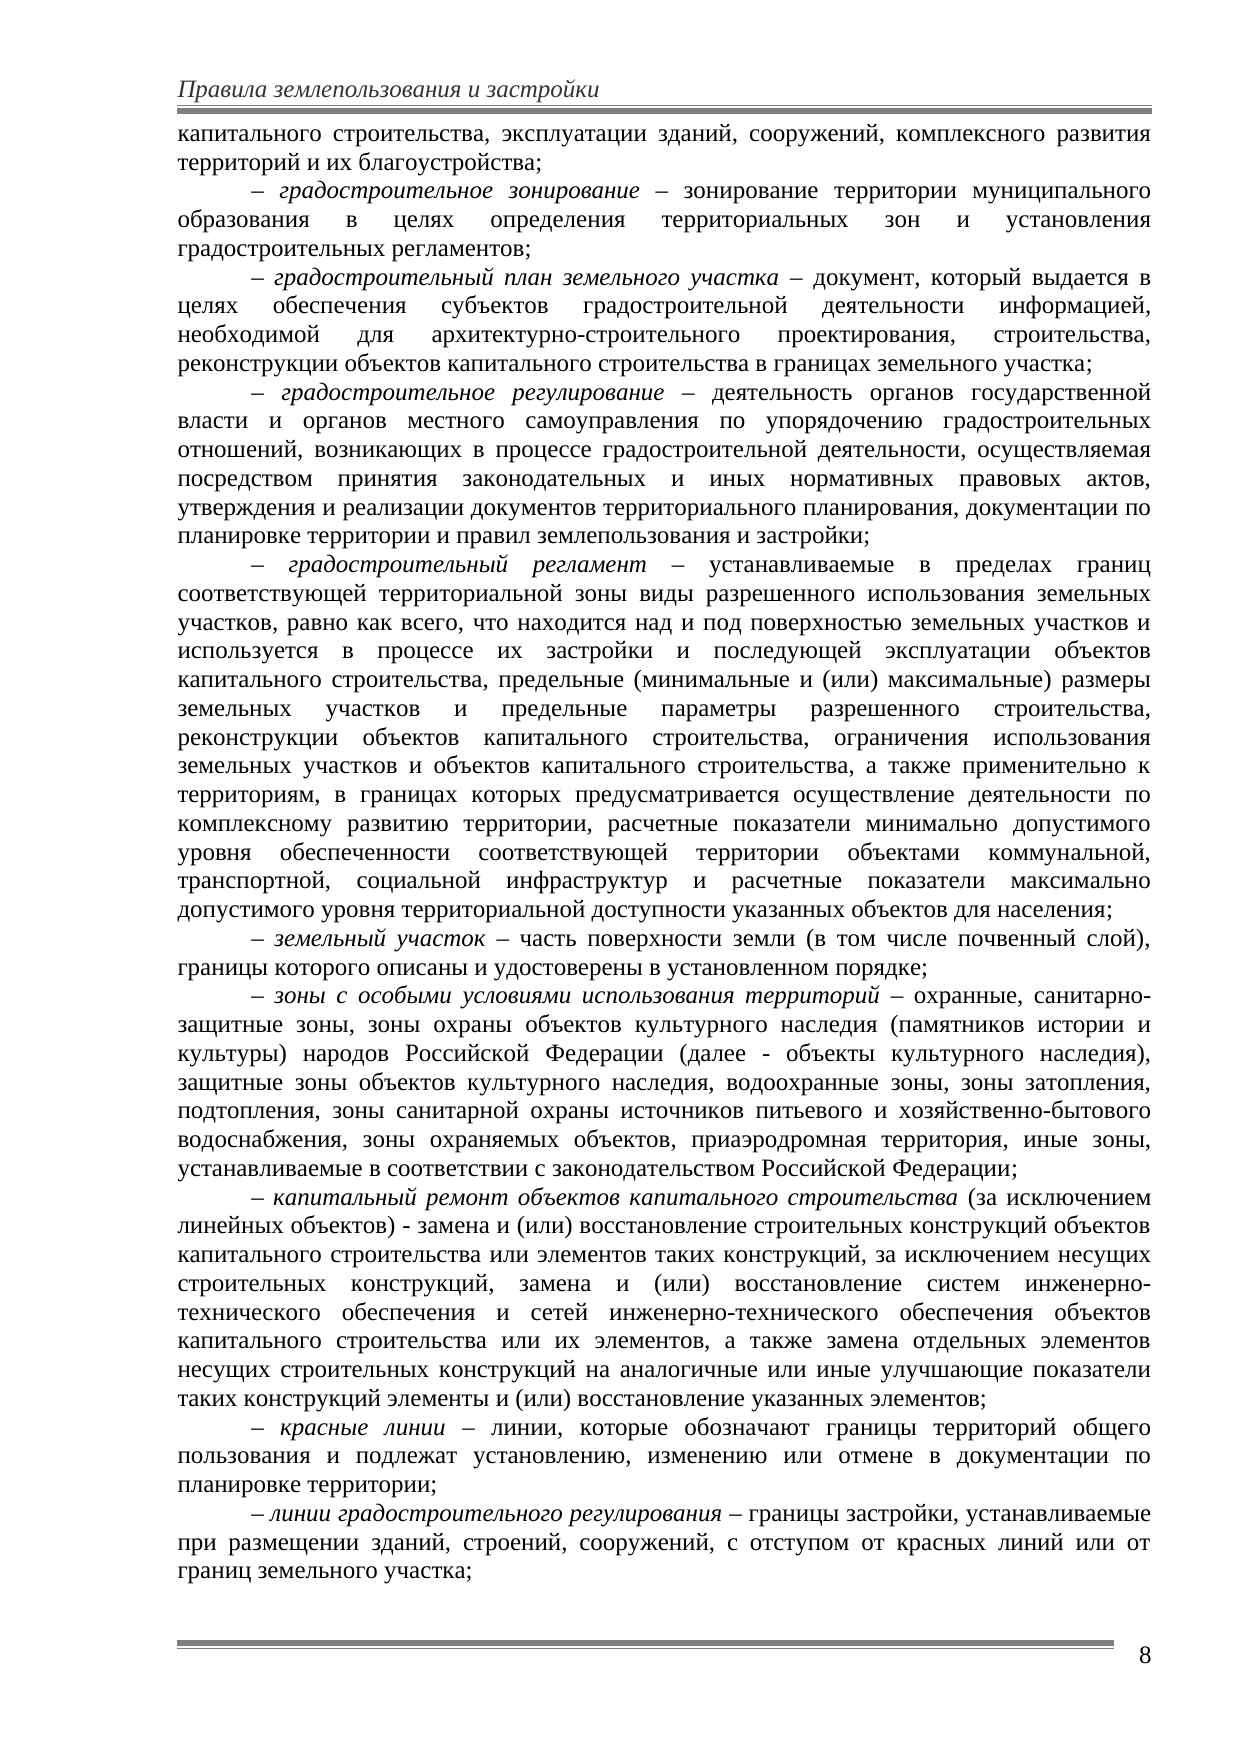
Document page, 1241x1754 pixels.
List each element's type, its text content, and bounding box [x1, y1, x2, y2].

text – градостроительный регламент – устанавливаемые в пределах границ соответствующей территориальной зоны виды разрешенного использования земельных участков, равно как всего, что находится над и под поверхностью земельных участков и используется в процессе их застройки и последующей эксплуатации объектов капитального строительства, предельные (минимальные и (или) максимальные) размеры земельных участков и предельные параметры разрешенного строительства, реконструкции объектов капитального строительства, ограничения использования земельных участков и объектов капитального строительства, а также применительно к территориям, в границах которых предусматривается осуществление деятельности по комплексному развитию территории, расчетные показатели минимально допустимого уровня обеспеченности соответствующей территории объектами коммунальной, транспортной, социальной инфраструктур и расчетные показатели максимально допустимого уровня территориальной доступности указанных объектов для населения; [177, 549, 1152, 923]
text – красные линии – линии, которые обозначают границы территорий общего пользования и подлежат установлению, изменению или отмене в документации по планировке территории; [177, 1412, 1152, 1498]
text – градостроительный план земельного участка – документ, который выдается в целях обеспечения субъектов градостроительной деятельности информацией, необходимой для архитектурно-строительного проектирования, строительства, реконструкции объектов капитального строительства в границах земельного участка; [177, 262, 1152, 377]
text – зоны с особыми условиями использования территорий – охранные, санитарно-защитные зоны, зоны охраны объектов культурного наследия (памятников истории и культуры) народов Российской Федерации (далее - объекты культурного наследия), защитные зоны объектов культурного наследия, водоохранные зоны, зоны затопления, подтопления, зоны санитарной охраны источников питьевого и хозяйственно-бытового водоснабжения, зоны охраняемых объектов, приаэродромная территория, иные зоны, устанавливаемые в соответствии с законодательством Российской Федерации; [177, 981, 1152, 1182]
text – градостроительное зонирование – зонирование территории муниципального образования в целях определения территориальных зон и установления градостроительных регламентов; [177, 176, 1152, 262]
text – земельный участок – часть поверхности земли (в том числе почвенный слой), границы которого описаны и удостоверены в установленном порядке; [177, 923, 1152, 981]
text – капитальный ремонт объектов капитального строительства (за исключением линейных объектов) - замена и (или) восстановление строительных конструкций объектов капитального строительства или элементов таких конструкций, за исключением несущих строительных конструкций, замена и (или) восстановление систем инженерно-технического обеспечения и сетей инженерно-технического обеспечения объектов капитального строительства или их элементов, а также замена отдельных элементов несущих строительных конструкций на аналогичные или иные улучшающие показатели таких конструкций элементы и (или) восстановление указанных элементов; [177, 1182, 1152, 1412]
text – линии градостроительного регулирования – границы застройки, устанавливаемые при размещении зданий, строений, сооружений, с отступом от красных линий или от границ земельного участка; [177, 1498, 1152, 1584]
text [177, 118, 1152, 176]
text – градостроительное регулирование – деятельность органов государственной власти и органов местного самоуправления по упорядочению градостроительных отношений, возникающих в процессе градостроительной деятельности, осуществляемая посредством принятия законодательных и иных нормативных правовых актов, утверждения и реализации документов территориального планирования, документации по планировке территории и правил землепользования и застройки; [177, 377, 1152, 549]
